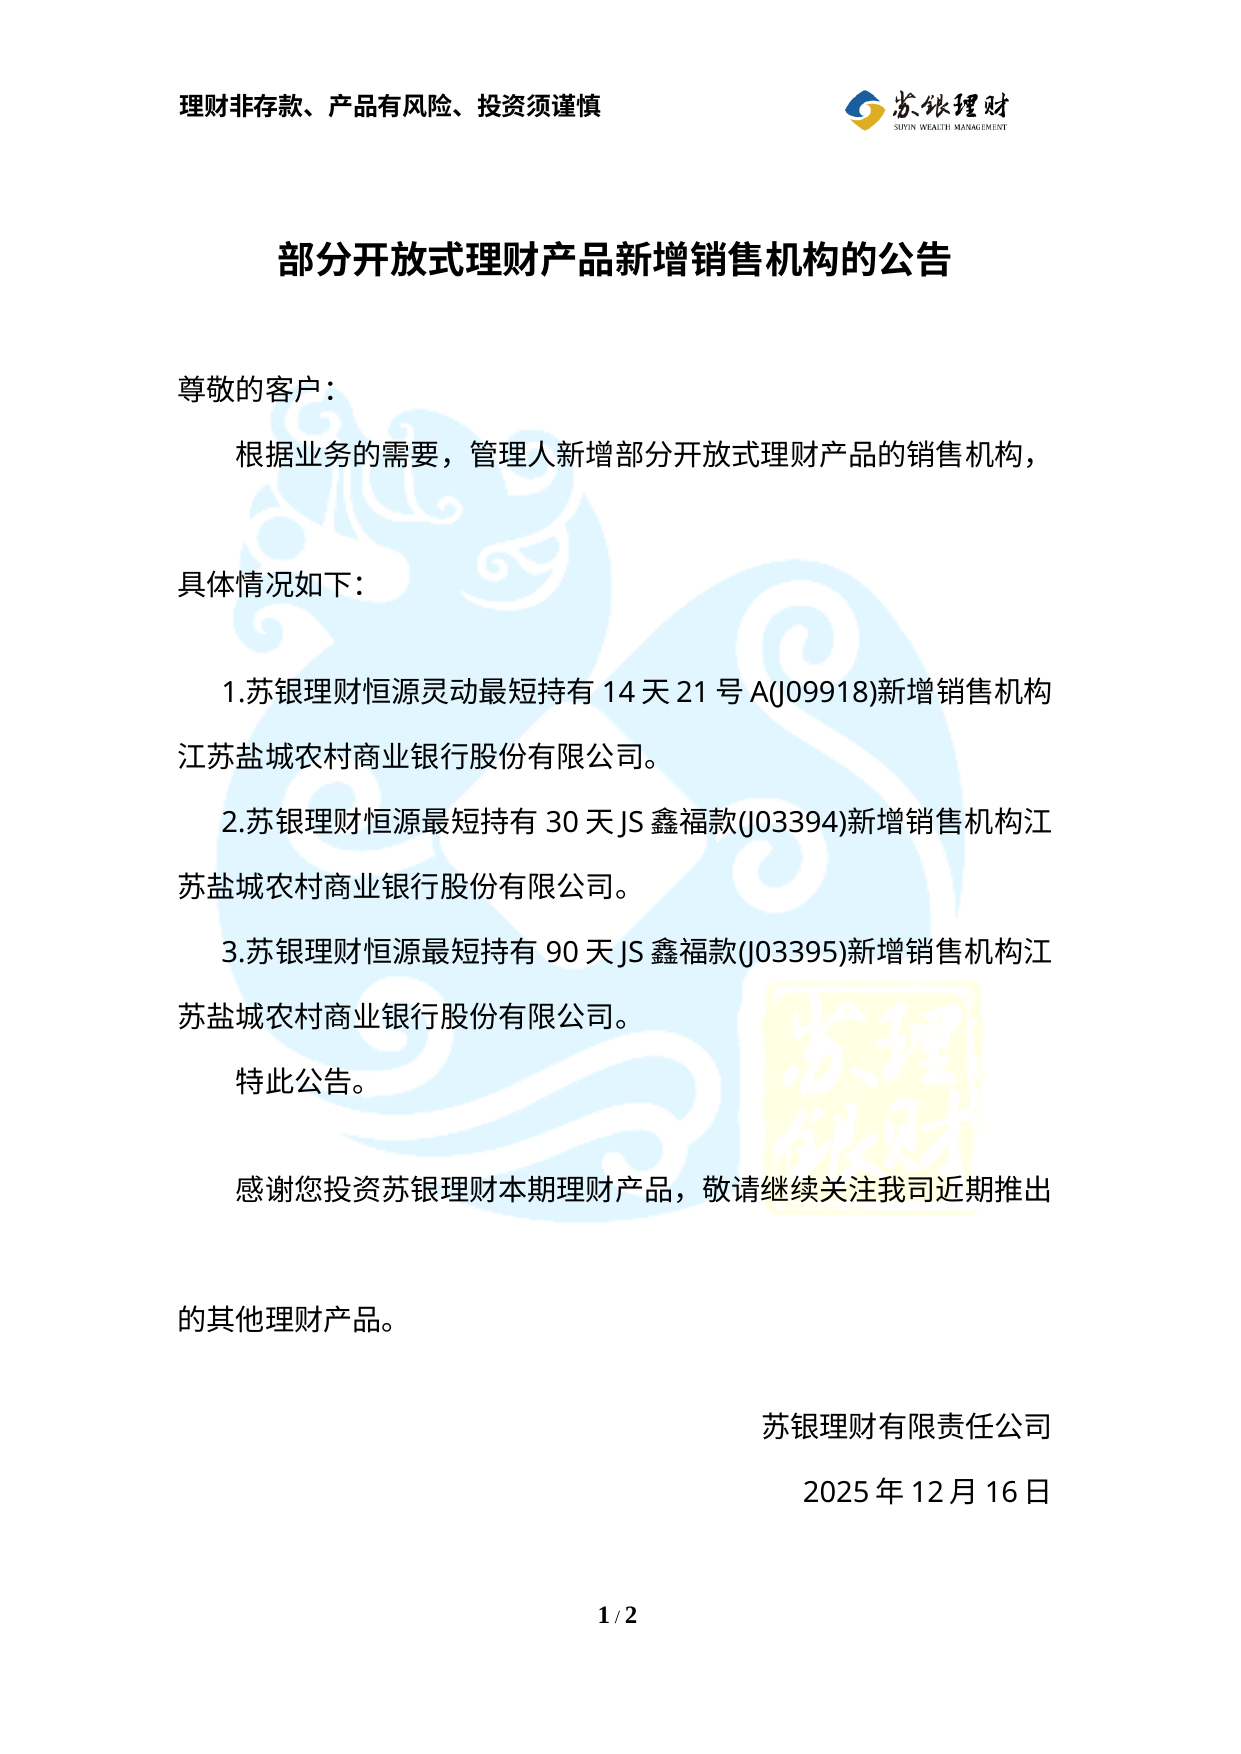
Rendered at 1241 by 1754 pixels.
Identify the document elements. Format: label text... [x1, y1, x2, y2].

text 感谢您投资苏银理财本期理财产品，敬请继续关注我司近期推出的其他理财产品。 [177, 1155, 1053, 1350]
text 部分开放式理财产品新增销售机构的公告 [177, 225, 1053, 290]
text 特此公告。 [177, 1047, 1053, 1112]
text 苏银理财有限责任公司 [177, 1392, 1053, 1457]
picture [820, 72, 1039, 143]
text 根据业务的需要，管理人新增部分开放式理财产品的销售机构，具体情况如下： [177, 420, 1053, 615]
text 尊敬的客户： [177, 355, 1053, 420]
text 1.苏银理财恒源灵动最短持有14天21号A(J09918)新增销售机构江苏盐城农村商业银行股份有限公司。 2.苏银理财恒源最短持有30天JS鑫福款(J03394)新增销售机构江苏盐城农村商业银行股份有限公司。 3.苏银理财恒源最短持有90天JS鑫福款(J03395)新增销售机构江苏盐城农村商业银行股份有限公司。 [177, 657, 1053, 1047]
text 2025年12月16日 [177, 1457, 1053, 1522]
